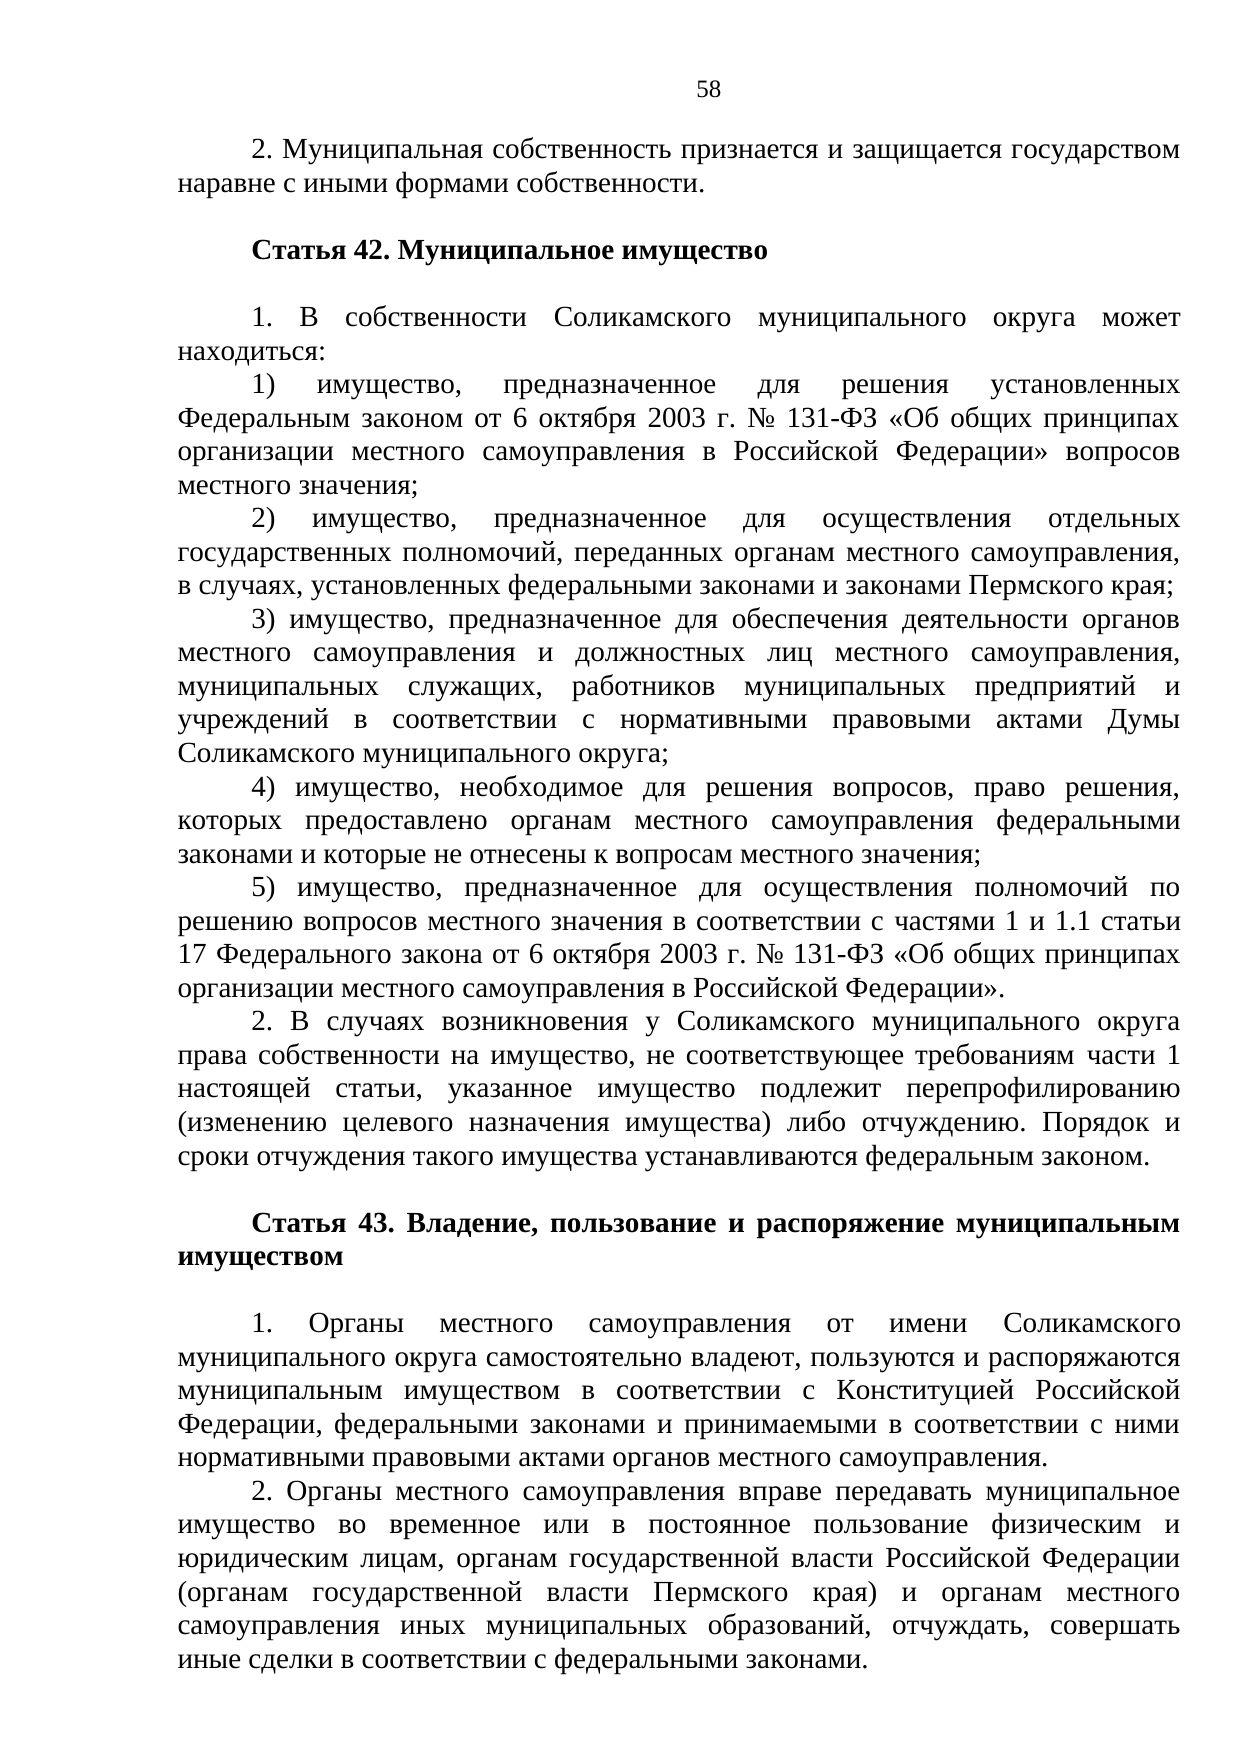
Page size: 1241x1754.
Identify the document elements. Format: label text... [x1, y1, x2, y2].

text 5) имущество, предназначенное для осуществления полномочий по решению вопросов местного значения в соответствии с частями 1 и 1.1 статьи 17 Федерального закона от 6 октября . № 131-ФЗ «Об общих принципах организации местного самоуправления в Российской Федерации». [177, 869, 1181, 1003]
text 2. В случаях возникновения у Соликамского муниципального округа права собственности на имущество, не соответствующее требованиям части 1 настоящей статьи, указанное имущество подлежит перепрофилированию (изменению целевого назначения имущества) либо отчуждению. Порядок и сроки отчуждения такого имущества устанавливаются федеральным законом. [177, 1003, 1181, 1171]
text 2) имущество, предназначенное для осуществления отдельных государственных полномочий, переданных органам местного самоуправления, в случаях, установленных федеральными законами и законами Пермского края; [177, 500, 1181, 601]
text Статья 42. Муниципальное имущество [177, 232, 1181, 266]
text 2. Муниципальная собственность признается и защищается государством наравне с иными формами собственности. [177, 131, 1181, 198]
text Статья 43. Владение, пользование и распоряжение муниципальным имуществом [177, 1205, 1181, 1272]
text 2. Органы местного самоуправления вправе передавать муниципальное имущество во временное или в постоянное пользование физическим и юридическим лицам, органам государственной власти Российской Федерации (органам государственной власти Пермского края) и органам местного самоуправления иных муниципальных образований, отчуждать, совершать иные сделки в соответствии с федеральными законами. [177, 1473, 1181, 1674]
text 1. В собственности Соликамского муниципального округа может находиться: [177, 299, 1181, 366]
text 1) имущество, предназначенное для решения установленных Федеральным законом от 6 октября . № 131-ФЗ «Об общих принципах организации местного самоуправления в Российской Федерации» вопросов местного значения; [177, 366, 1181, 500]
text 1. Органы местного самоуправления от имени Соликамского муниципального округа самостоятельно владеют, пользуются и распоряжаются муниципальным имуществом в соответствии с Конституцией Российской Федерации, федеральными законами и принимаемыми в соответствии с ними нормативными правовыми актами органов местного самоуправления. [177, 1305, 1181, 1473]
text 4) имущество, необходимое для решения вопросов, право решения, которых предоставлено органам местного самоуправления федеральными законами и которые не отнесены к вопросам местного значения; [177, 769, 1181, 869]
text 3) имущество, предназначенное для обеспечения деятельности органов местного самоуправления и должностных лиц местного самоуправления, муниципальных служащих, работников муниципальных предприятий и учреждений в соответствии с нормативными правовыми актами Думы Соликамского муниципального округа; [177, 601, 1181, 769]
